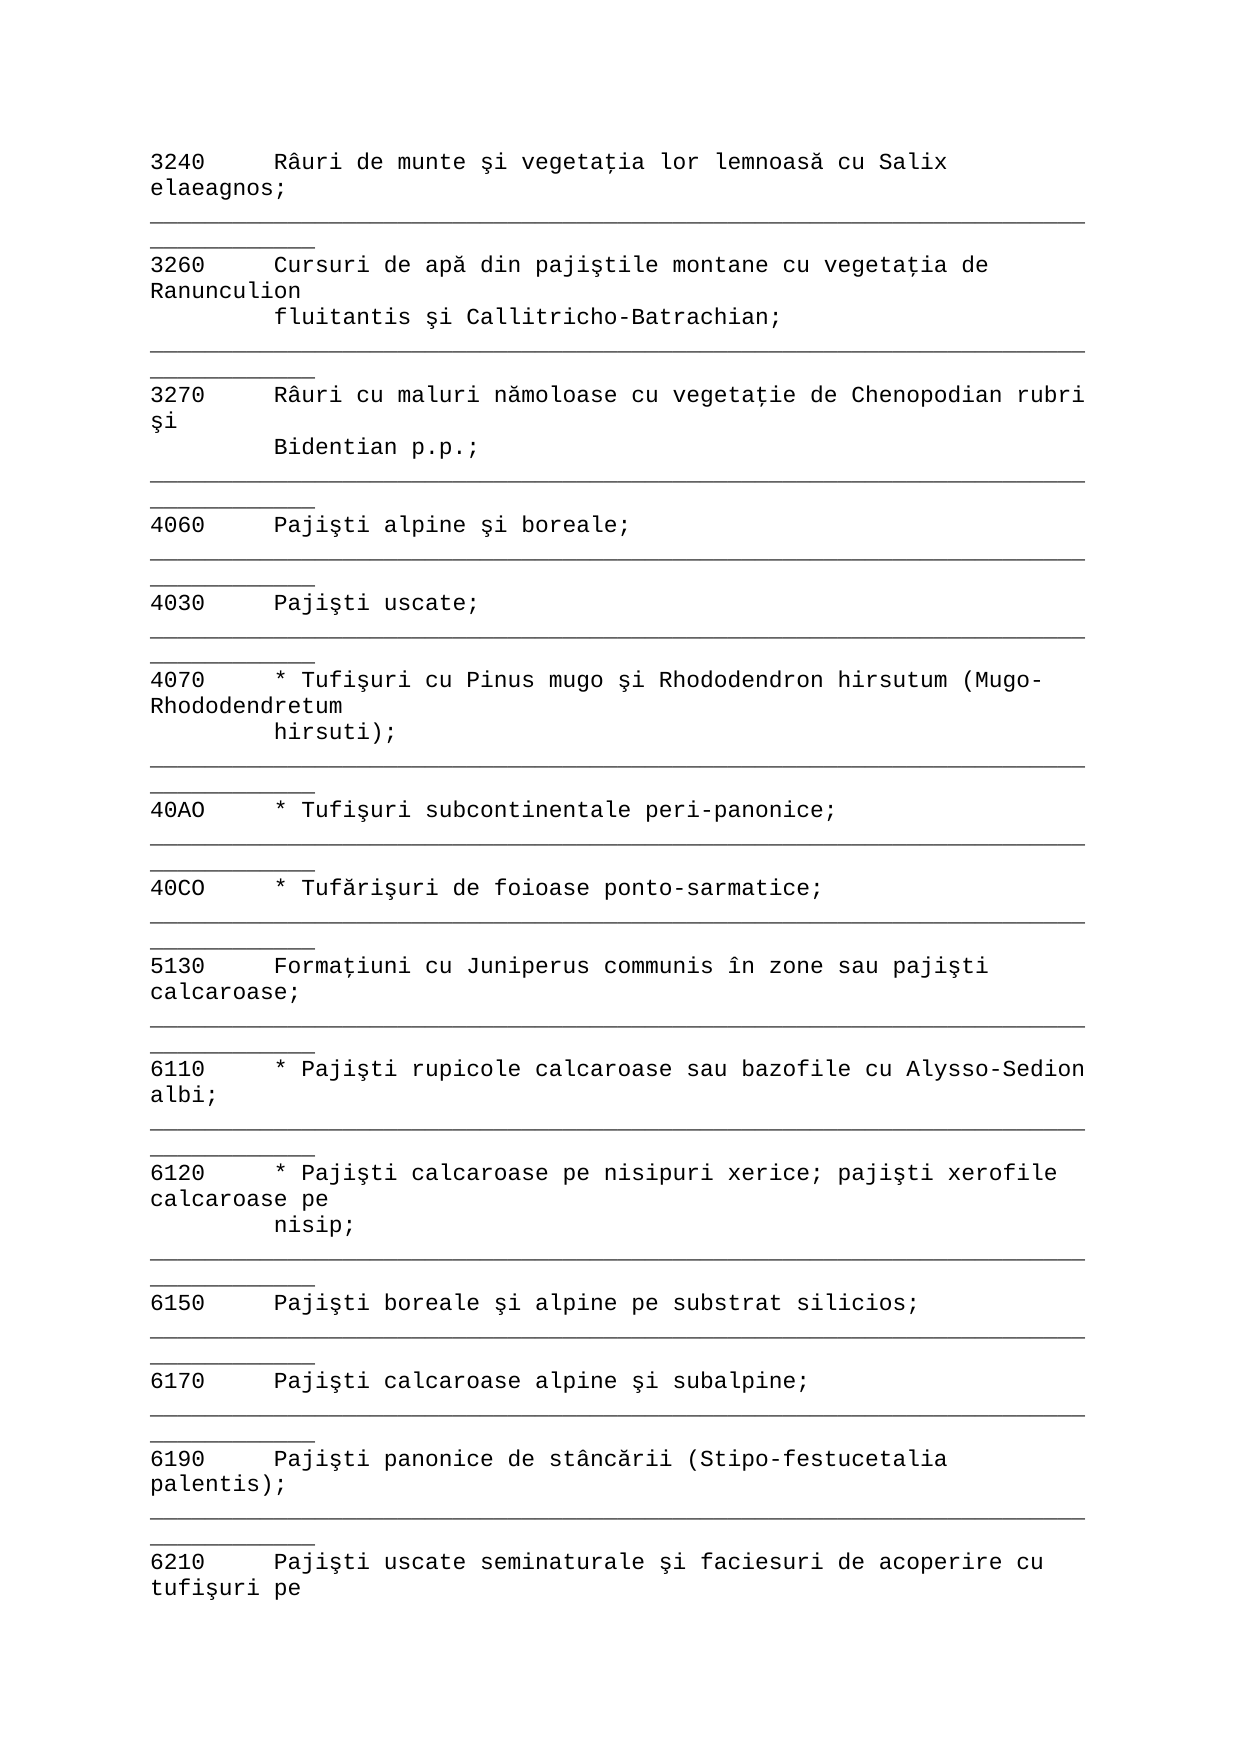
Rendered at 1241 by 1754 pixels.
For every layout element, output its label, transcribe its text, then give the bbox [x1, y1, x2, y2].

text 4060 Pajişti alpine şi boreale; [150, 513, 1090, 539]
text ________________________________________________________________________________ [150, 539, 1090, 591]
text ________________________________________________________________________________ [150, 1395, 1090, 1447]
text ________________________________________________________________________________ [150, 1006, 1090, 1058]
text 6110 * Pajişti rupicole calcaroase sau bazofile cu Alysso-Sedion albi; [150, 1058, 1090, 1110]
text 6170 Pajişti calcaroase alpine şi subalpine; [150, 1369, 1090, 1395]
text 3270 Râuri cu maluri nămoloase cu vegetaţie de Chenopodian rubri şi [150, 383, 1090, 435]
text ________________________________________________________________________________ [150, 461, 1090, 513]
text 3260 Cursuri de apă din pajiştile montane cu vegetaţia de Ranunculion [150, 254, 1090, 306]
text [150, 202, 1090, 254]
text hirsuti); [150, 721, 1090, 747]
text ________________________________________________________________________________ [150, 332, 1090, 383]
text 6190 Pajişti panonice de stâncării (Stipo-festucetalia palentis); [150, 1447, 1090, 1499]
text nisip; [150, 1213, 1090, 1239]
text 6150 Pajişti boreale şi alpine pe substrat silicios; [150, 1291, 1090, 1317]
text ________________________________________________________________________________ [150, 1317, 1090, 1369]
text 4070 * Tufişuri cu Pinus mugo şi Rhododendron hirsutum (Mugo-Rhododendretum [150, 669, 1090, 721]
text 6120 * Pajişti calcaroase pe nisipuri xerice; pajişti xerofile calcaroase pe [150, 1162, 1090, 1213]
text 6210 Pajişti uscate seminaturale şi faciesuri de acoperire cu tufişuri pe [150, 1551, 1090, 1602]
text ________________________________________________________________________________ [150, 1110, 1090, 1162]
text 3240 Râuri de munte şi vegetaţia lor lemnoasă cu Salix elaeagnos; [150, 150, 1090, 202]
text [150, 1499, 1090, 1551]
text Bidentian p.p.; [150, 435, 1090, 461]
text ________________________________________________________________________________ [150, 747, 1090, 798]
text 4030 Pajişti uscate; [150, 591, 1090, 617]
text 5130 Formaţiuni cu Juniperus communis în zone sau pajişti calcaroase; [150, 954, 1090, 1006]
text ________________________________________________________________________________ [150, 617, 1090, 669]
text ________________________________________________________________________________ [150, 824, 1090, 876]
text 40AO * Tufişuri subcontinentale peri-panonice; [150, 798, 1090, 824]
text fluitantis şi Callitricho-Batrachian; [150, 306, 1090, 332]
text ________________________________________________________________________________ [150, 902, 1090, 954]
text 40CO * Tufărişuri de foioase ponto-sarmatice; [150, 876, 1090, 902]
text ________________________________________________________________________________ [150, 1239, 1090, 1291]
